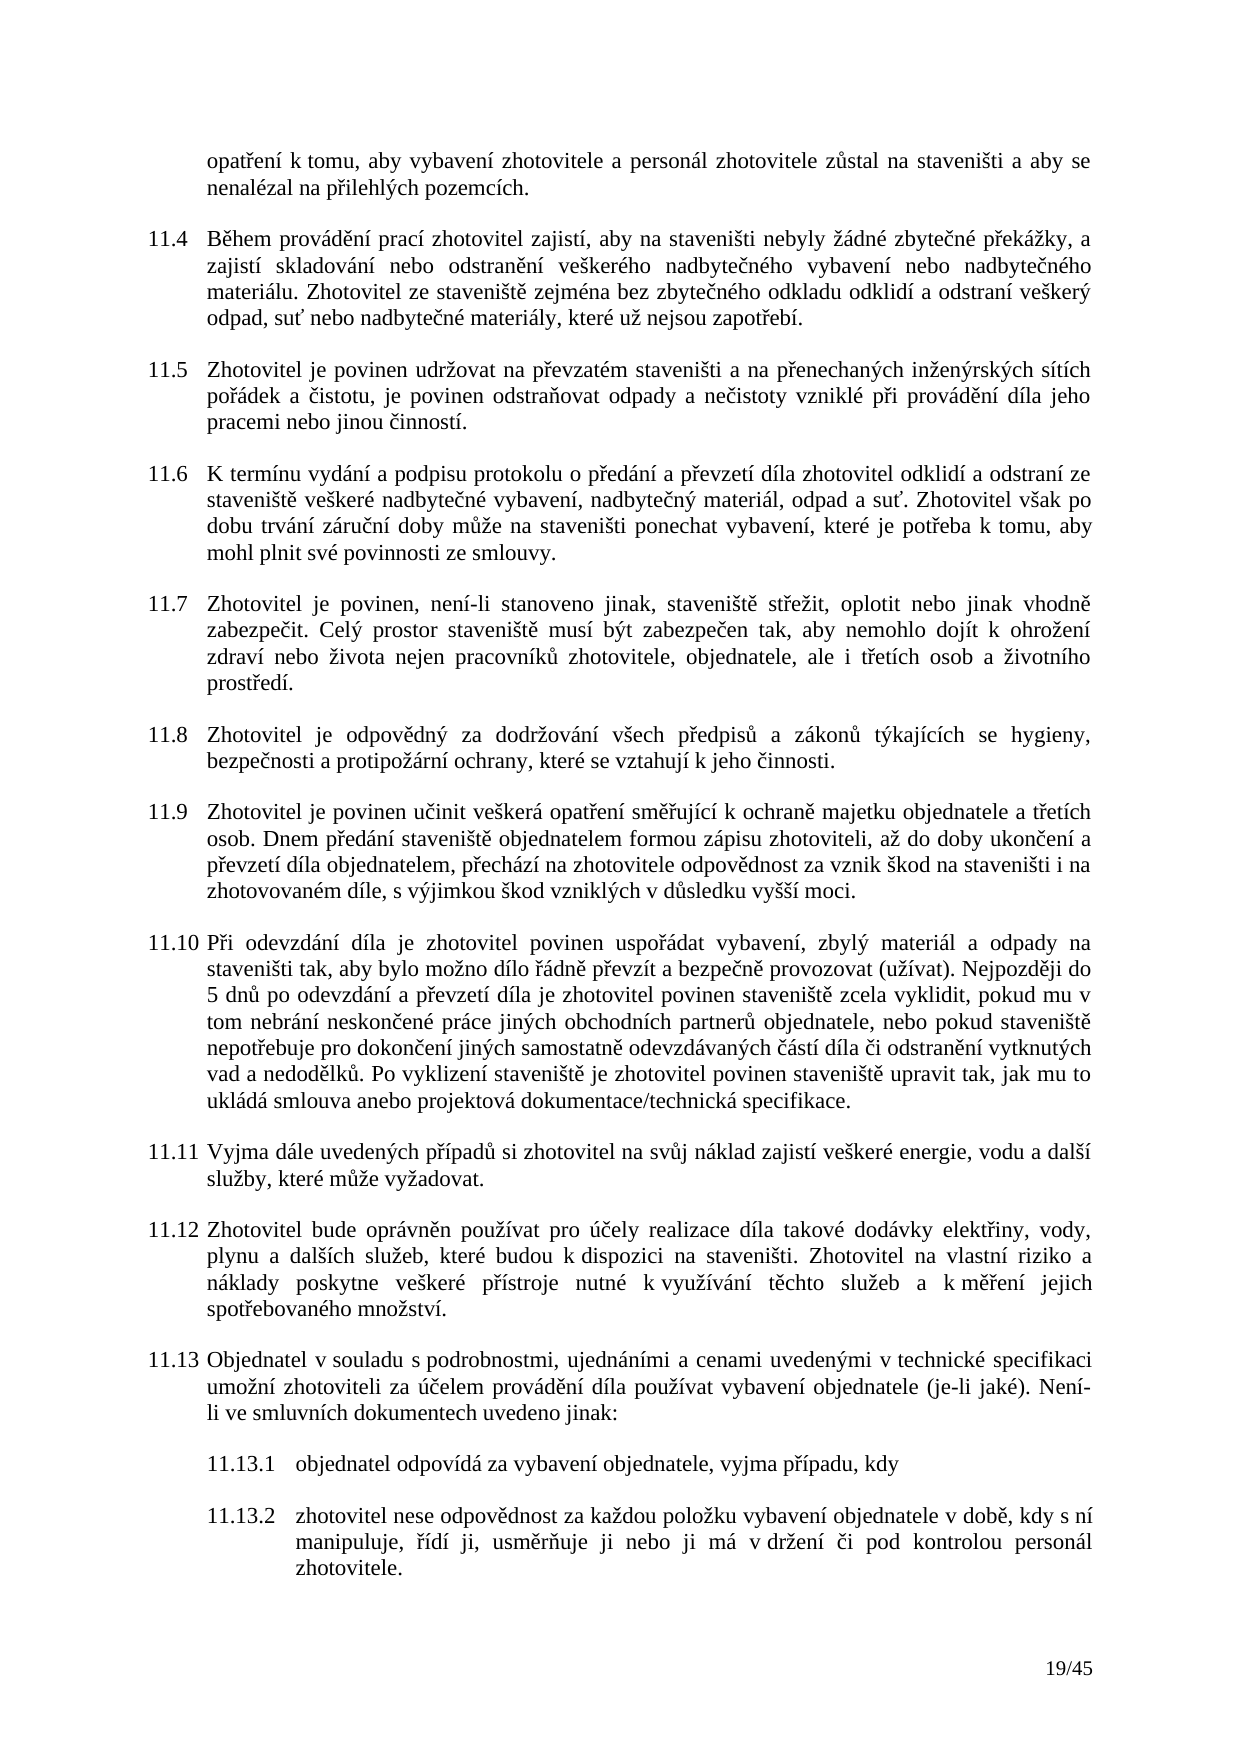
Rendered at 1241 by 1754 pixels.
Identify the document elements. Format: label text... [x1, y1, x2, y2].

text Při odevzdání díla je zhotovitel povinen uspořádat vybavení, zbylý materiál a odpady na staveništi tak, aby bylo možno dílo řádně převzít a bezpečně provozovat (užívat). Nejpozději do 5 dnů po odevzdání a převzetí díla je zhotovitel povinen staveniště zcela vyklidit, pokud mu v tom nebrání neskončené práce jiných obchodních partnerů objednatele, nebo pokud staveniště nepotřebuje pro dokončení jiných samostatně odevzdávaných částí díla či odstranění vytknutých vad a nedodělků. Po vyklizení staveniště je zhotovitel povinen staveniště upravit tak, jak mu to ukládá smlouva anebo projektová dokumentace/technická specifikace. [148, 929, 1093, 1113]
text Objednatel v souladu s podrobnostmi, ujednáními a cenami uvedenými v technické specifikaci umožní zhotoviteli za účelem provádění díla používat vybavení objednatele (je-li jaké). Není-li ve smluvních dokumentech uvedeno jinak: [148, 1346, 1093, 1425]
text Zhotovitel je povinen udržovat na převzatém staveništi a na přenechaných inženýrských sítích pořádek a čistotu, je povinen odstraňovat odpady a nečistoty vzniklé při provádění díla jeho pracemi nebo jinou činností. [148, 356, 1093, 435]
text Během provádění prací zhotovitel zajistí, aby na staveništi nebyly žádné zbytečné překážky, a zajistí skladování nebo odstranění veškerého nadbytečného vybavení nebo nadbytečného materiálu. Zhotovitel ze staveniště zejména bez zbytečného odkladu odklidí a odstraní veškerý odpad, suť nebo nadbytečné materiály, které už nejsou zapotřebí. [148, 225, 1093, 331]
text Zhotovitel je povinen, není-li stanoveno jinak, staveniště střežit, oplotit nebo jinak vhodně zabezpečit. Celý prostor staveniště musí být zabezpečen tak, aby nemohlo dojít k ohrožení zdraví nebo života nejen pracovníků zhotovitele, objednatele, ale i třetích osob a životního prostředí. [148, 590, 1093, 696]
text zhotovitel nese odpovědnost za každou položku vybavení objednatele v době, kdy s ní manipuluje, řídí ji, usměrňuje ji nebo ji má v držení či pod kontrolou personál zhotovitele. [207, 1502, 1093, 1581]
text K termínu vydání a podpisu protokolu o předání a převzetí díla zhotovitel odklidí a odstraní ze staveniště veškeré nadbytečné vybavení, nadbytečný materiál, odpad a suť. Zhotovitel však po dobu trvání záruční doby může na staveništi ponechat vybavení, které je potřeba k tomu, aby mohl plnit své povinnosti ze smlouvy. [148, 460, 1093, 565]
text Zhotovitel je povinen učinit veškerá opatření směřující k ochraně majetku objednatele a třetích osob. Dnem předání staveniště objednatelem formou zápisu zhotoviteli, až do doby ukončení a převzetí díla objednatelem, přechází na zhotovitele odpovědnost za vznik škod na staveništi i na zhotovovaném díle, s výjimkou škod vzniklých v důsledku vyšší moci. [148, 798, 1093, 904]
text Zhotovitel je odpovědný za dodržování všech předpisů a zákonů týkajících se hygieny, bezpečnosti a protipožární ochrany, které se vztahují k jeho činnosti. [148, 721, 1093, 773]
text Vyjma dále uvedených případů si zhotovitel na svůj náklad zajistí veškeré energie, vodu a další služby, které může vyžadovat. [148, 1138, 1093, 1191]
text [148, 148, 1093, 200]
text objednatel odpovídá za vybavení objednatele, vyjma případu, kdy [207, 1450, 1093, 1477]
text Zhotovitel bude oprávněn používat pro účely realizace díla takové dodávky elektřiny, vody, plynu a dalších služeb, které budou k dispozici na staveništi. Zhotovitel na vlastní riziko a náklady poskytne veškeré přístroje nutné k využívání těchto služeb a k měření jejich spotřebovaného množství. [148, 1216, 1093, 1321]
